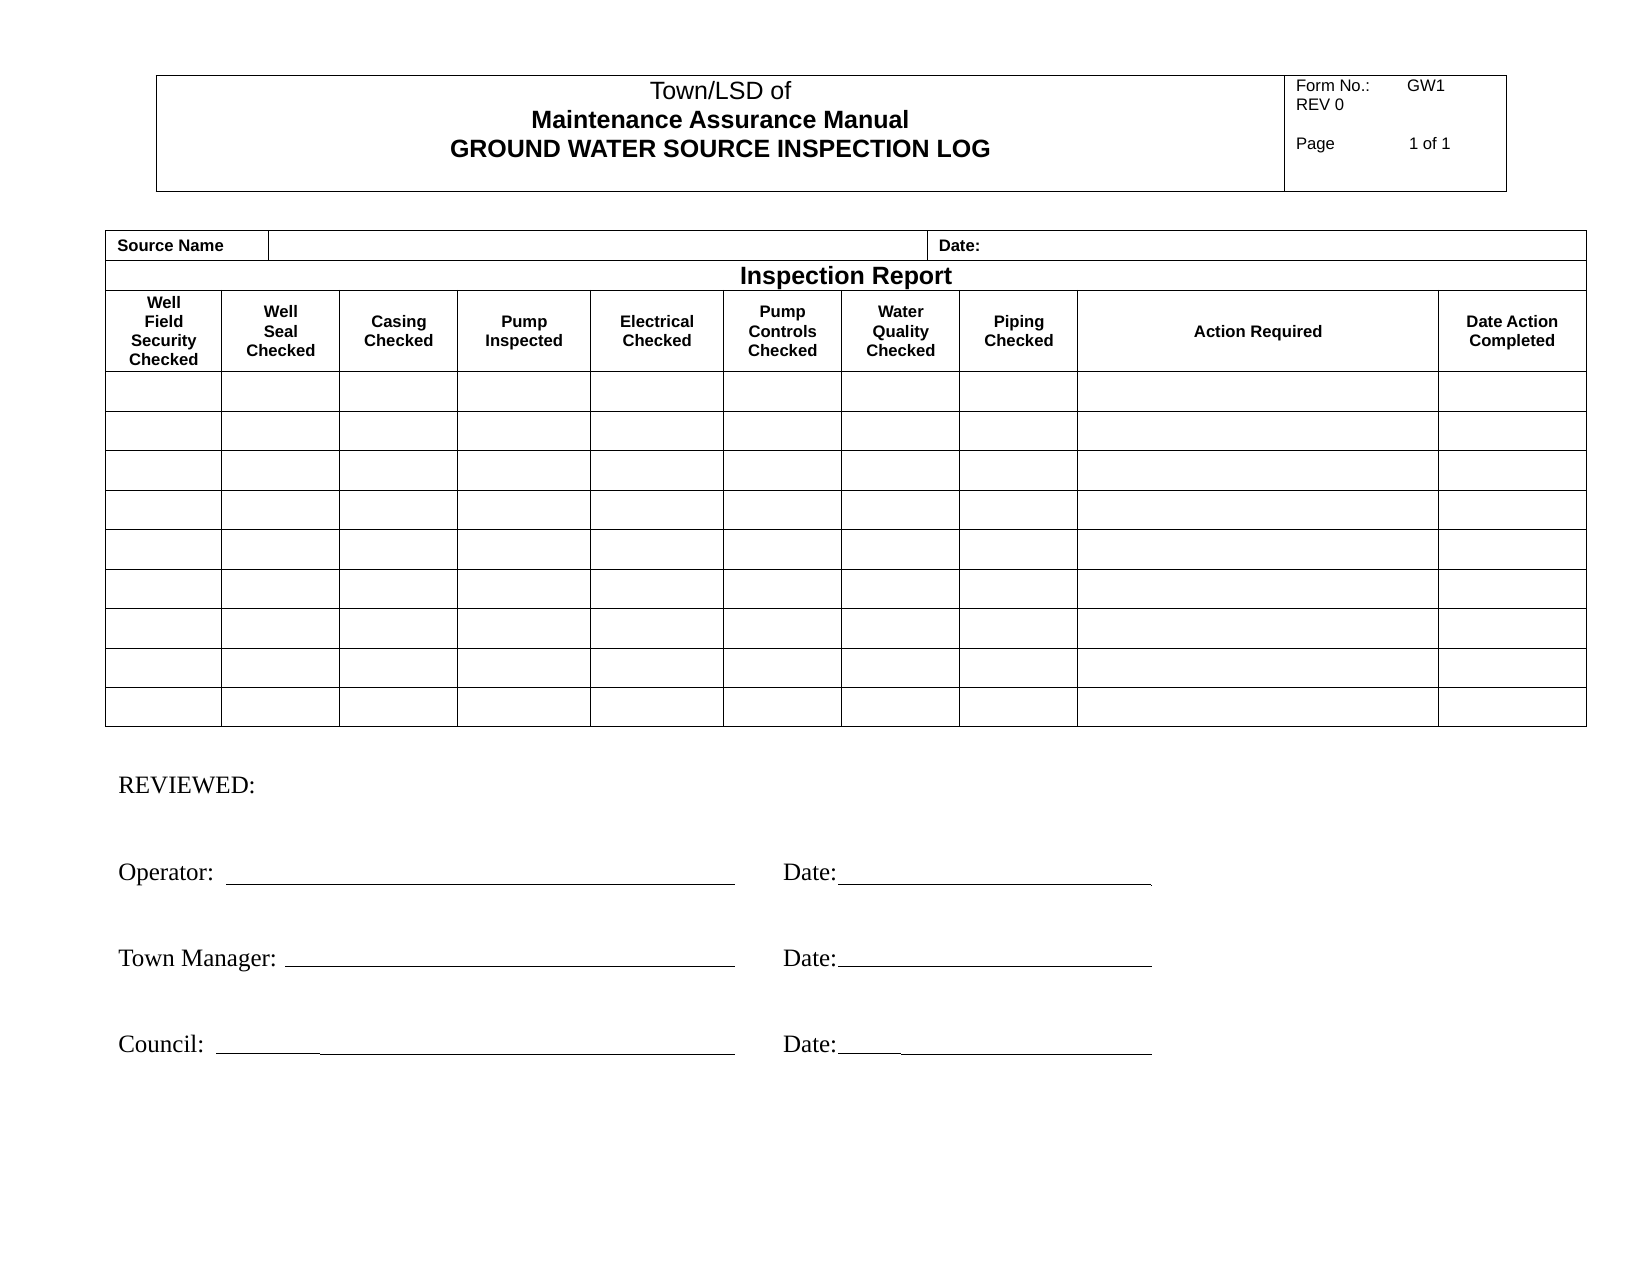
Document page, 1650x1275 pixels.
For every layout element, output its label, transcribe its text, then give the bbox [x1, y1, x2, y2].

table_cell [1078, 372, 1438, 411]
table_cell [724, 451, 841, 489]
table_cell [724, 530, 841, 568]
table_cell [222, 649, 339, 687]
table_cell [340, 609, 457, 647]
table_cell [458, 688, 590, 726]
table_cell [1078, 570, 1438, 608]
table_cell [1078, 530, 1438, 568]
table_cell [222, 609, 339, 647]
table_cell [591, 372, 723, 411]
table_cell [1439, 688, 1586, 726]
table_cell [960, 649, 1077, 687]
table_cell [960, 688, 1077, 726]
table_cell [960, 570, 1077, 608]
table_cell [724, 609, 841, 647]
table_cell [222, 688, 339, 726]
table_cell [222, 412, 339, 450]
table_cell [1439, 491, 1586, 529]
table_cell [842, 688, 959, 726]
table_cell [106, 451, 221, 489]
table_cell Inspection Report [106, 261, 1586, 290]
table_cell [340, 451, 457, 489]
table_cell [106, 649, 221, 687]
table_cell [960, 451, 1077, 489]
table_cell [1078, 451, 1438, 489]
table_cell [106, 609, 221, 647]
table_cell Date Action Completed [1439, 291, 1586, 371]
table_cell Pump Inspected [458, 291, 590, 371]
table_cell [458, 530, 590, 568]
table_cell [591, 649, 723, 687]
table_cell [1439, 570, 1586, 608]
table_cell [724, 372, 841, 411]
table_cell [1078, 491, 1438, 529]
table_header [269, 231, 927, 260]
table_cell [340, 412, 457, 450]
table_cell [340, 372, 457, 411]
table_cell [1439, 372, 1586, 411]
table_cell [1078, 412, 1438, 450]
table_cell [222, 570, 339, 608]
table_cell [106, 491, 221, 529]
table_cell [1439, 530, 1586, 568]
table_cell [1439, 412, 1586, 450]
table_cell Casing Checked [340, 291, 457, 371]
table_cell Electrical Checked [591, 291, 723, 371]
table_cell [591, 688, 723, 726]
table_cell Piping Checked [960, 291, 1077, 371]
table_cell Pump Controls Checked [724, 291, 841, 371]
text REVIEWED: [118, 771, 1532, 799]
table_cell [842, 372, 959, 411]
table_cell [340, 530, 457, 568]
table_cell [591, 609, 723, 647]
table_cell [458, 570, 590, 608]
text Town Manager: Date: [118, 943, 1532, 972]
table_cell [960, 530, 1077, 568]
table_cell [340, 570, 457, 608]
table_cell [591, 412, 723, 450]
table_cell [960, 609, 1077, 647]
table_cell [340, 688, 457, 726]
table_cell [1078, 609, 1438, 647]
table_cell [724, 688, 841, 726]
table_cell [724, 491, 841, 529]
table_cell [842, 451, 959, 489]
table_header Date: [928, 231, 1586, 260]
table_cell Action Required [1078, 291, 1438, 371]
table_cell [106, 530, 221, 568]
table_cell [222, 530, 339, 568]
table_cell [106, 372, 221, 411]
table_cell [1078, 688, 1438, 726]
table_cell Water Quality Checked [842, 291, 959, 371]
table_cell [1439, 609, 1586, 647]
table_cell [458, 412, 590, 450]
table_cell [960, 491, 1077, 529]
table_cell [724, 412, 841, 450]
table_cell [1439, 649, 1586, 687]
text Council: Date: [118, 1029, 1532, 1058]
table_cell [458, 609, 590, 647]
table_cell [842, 491, 959, 529]
table_cell [591, 570, 723, 608]
table_cell [222, 451, 339, 489]
table_cell [842, 412, 959, 450]
table_cell [106, 688, 221, 726]
table_cell [340, 649, 457, 687]
table_cell [222, 372, 339, 411]
table_cell [1439, 451, 1586, 489]
table_cell [340, 491, 457, 529]
table_cell [106, 412, 221, 450]
table_cell Well Seal Checked [222, 291, 339, 371]
text Operator: Date: [118, 857, 1532, 886]
table_cell [591, 451, 723, 489]
table_cell [591, 491, 723, 529]
table_cell [222, 491, 339, 529]
table_header Source Name [106, 231, 268, 260]
table_cell [960, 372, 1077, 411]
table_cell [458, 451, 590, 489]
table_cell [842, 570, 959, 608]
table_cell [842, 649, 959, 687]
table_cell [458, 372, 590, 411]
table_cell [458, 649, 590, 687]
table_cell [842, 609, 959, 647]
table_cell [724, 649, 841, 687]
table_cell [960, 412, 1077, 450]
table_cell [591, 530, 723, 568]
table_cell [842, 530, 959, 568]
table_cell [1078, 649, 1438, 687]
table_cell [458, 491, 590, 529]
table_cell Well Field Security Checked [106, 291, 221, 371]
table_cell [106, 570, 221, 608]
table_cell [724, 570, 841, 608]
